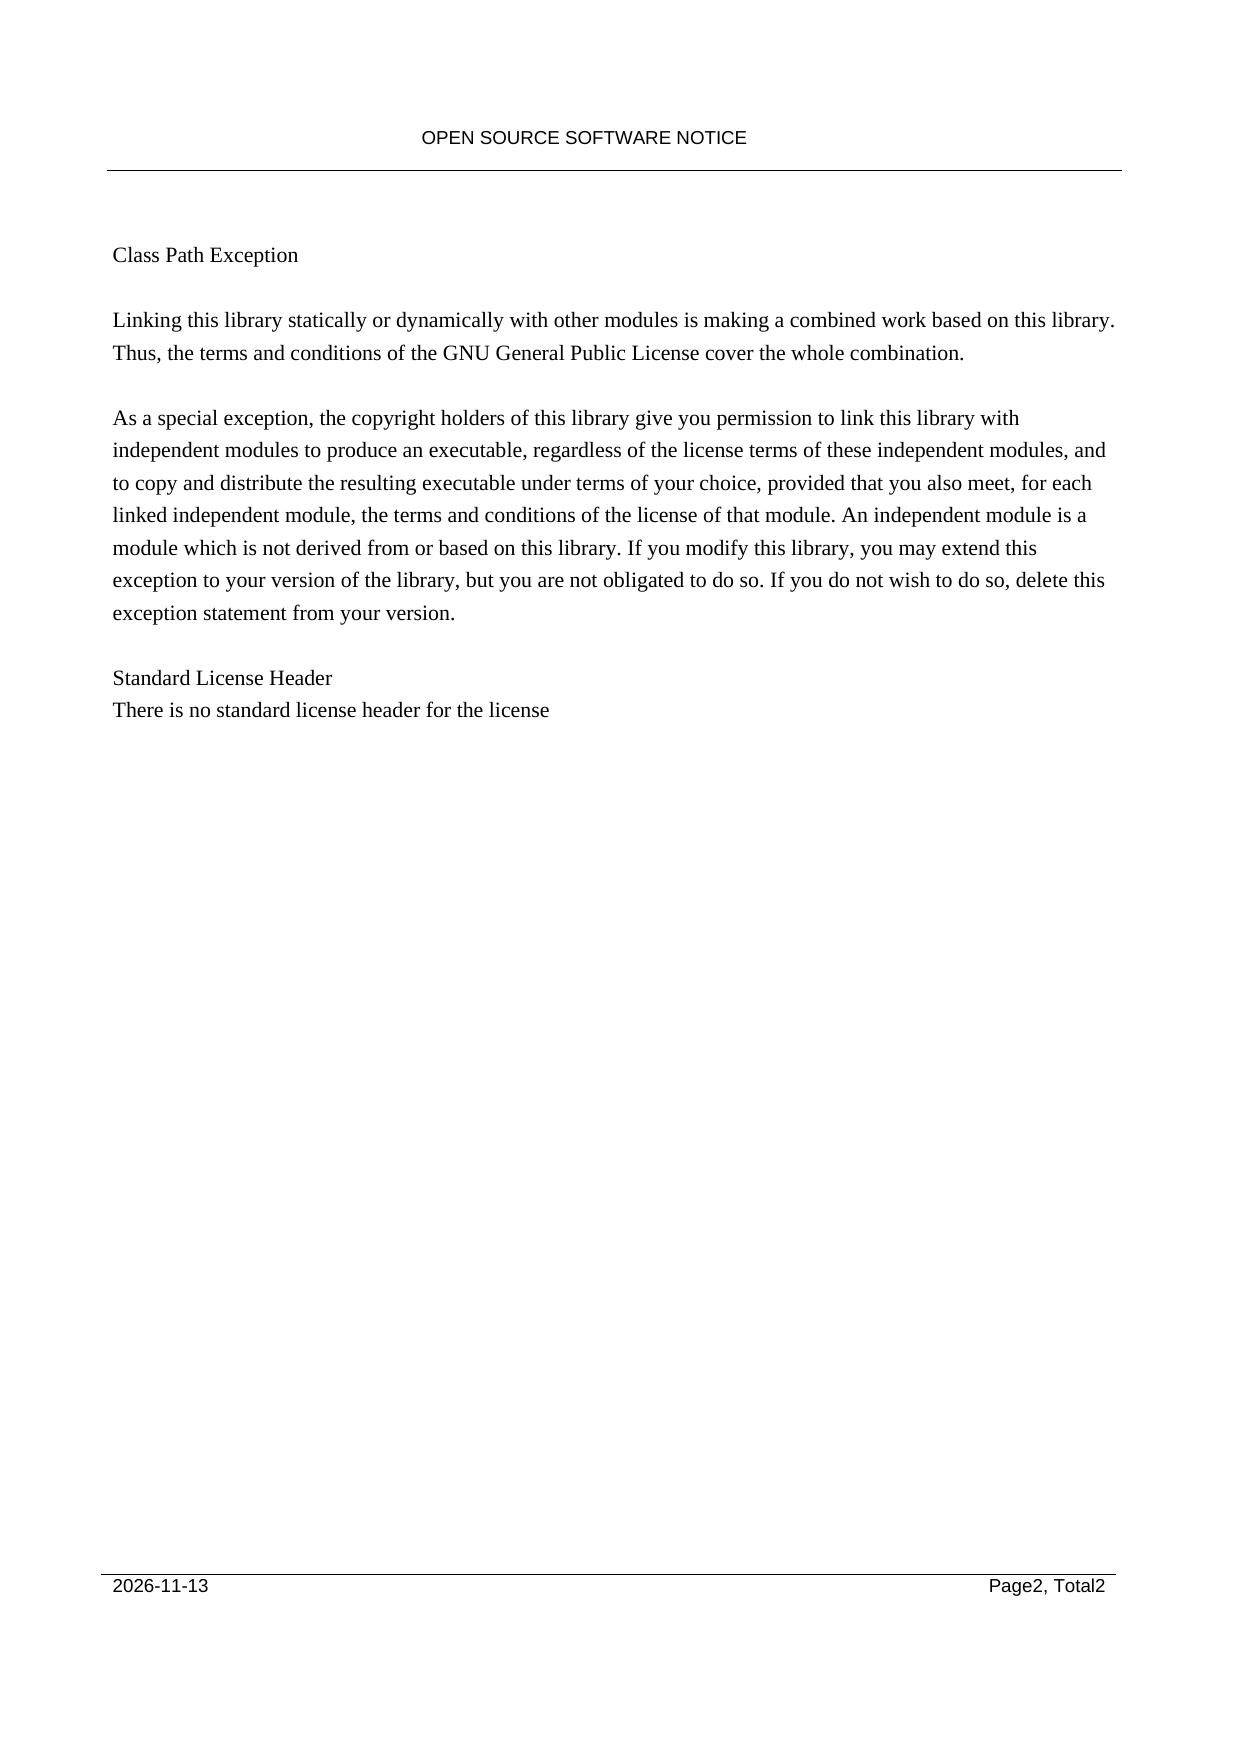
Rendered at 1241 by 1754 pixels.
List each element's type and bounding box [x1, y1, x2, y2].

text [112, 206, 1128, 726]
